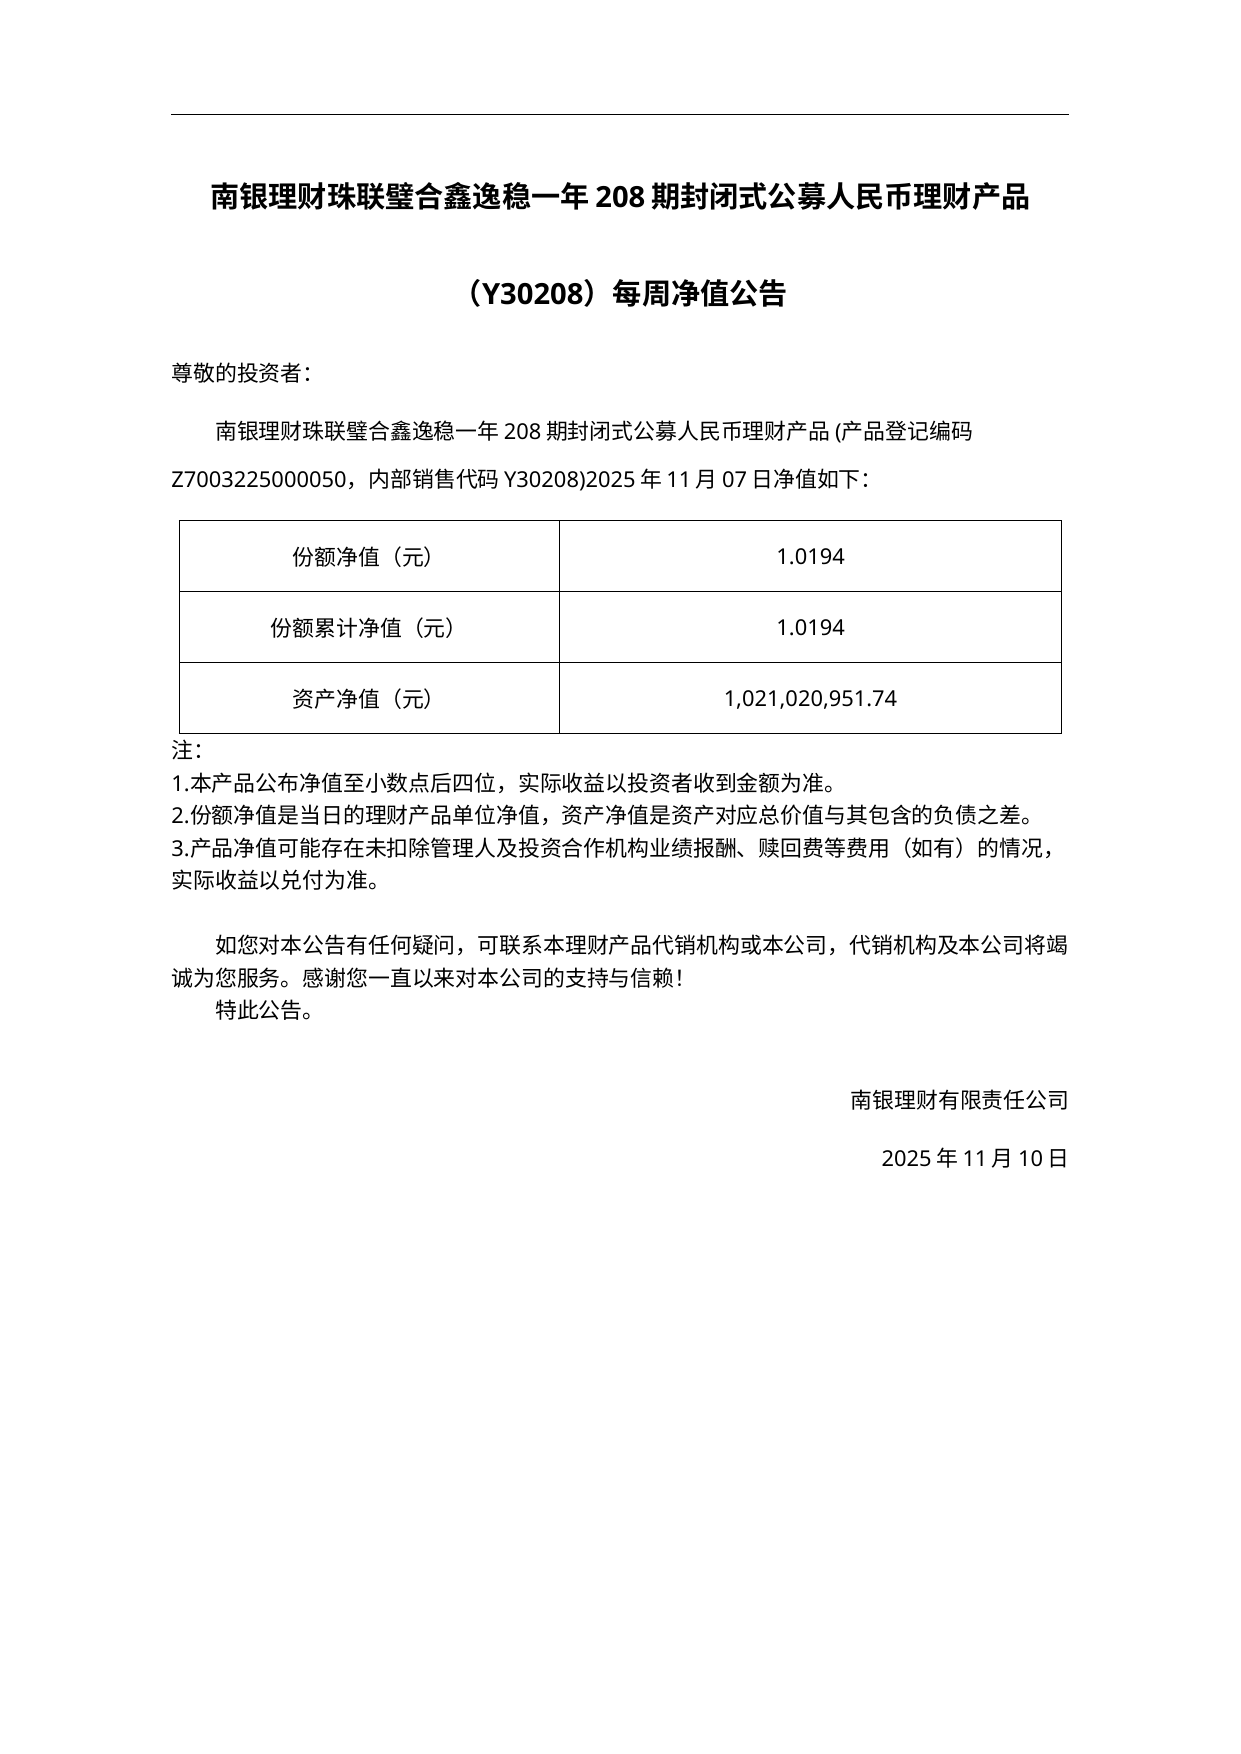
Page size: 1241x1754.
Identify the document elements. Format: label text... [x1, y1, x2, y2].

table_header 份额净值（元） [180, 521, 559, 591]
text 南银理财有限责任公司 [171, 1082, 1069, 1115]
text 南银理财珠联璧合鑫逸稳一年208期封闭式公募人民币理财产品 (产品登记编码Z7003225000050，内部销售代码Y30208)2025年11月07日净值如下： [171, 413, 1069, 494]
text 2025年11月10日 [171, 1140, 1069, 1173]
table_cell 1.0194 [560, 592, 1061, 662]
table_cell 资产净值（元） [180, 663, 559, 733]
text 尊敬的投资者： [171, 355, 1069, 388]
table_cell 1,021,020,951.74 [560, 663, 1061, 733]
text 特此公告。 [171, 993, 1069, 1025]
text 南银理财珠联璧合鑫逸稳一年208期封闭式公募人民币理财产品（Y30208）每周净值公告 [171, 162, 1069, 324]
text 3.产品净值可能存在未扣除管理人及投资合作机构业绩报酬、赎回费等费用（如有）的情况，实际收益以兑付为准。 [171, 830, 1069, 895]
table_cell 份额累计净值（元） [180, 592, 559, 662]
text 1.本产品公布净值至小数点后四位，实际收益以投资者收到金额为准。 [171, 765, 1069, 798]
text 2.份额净值是当日的理财产品单位净值，资产净值是资产对应总价值与其包含的负债之差。 [171, 798, 1069, 830]
text 如您对本公告有任何疑问，可联系本理财产品代销机构或本公司，代销机构及本公司将竭诚为您服务。感谢您一直以来对本公司的支持与信赖！ [171, 928, 1069, 993]
text 注： [171, 733, 1069, 765]
table_header 1.0194 [560, 521, 1061, 591]
